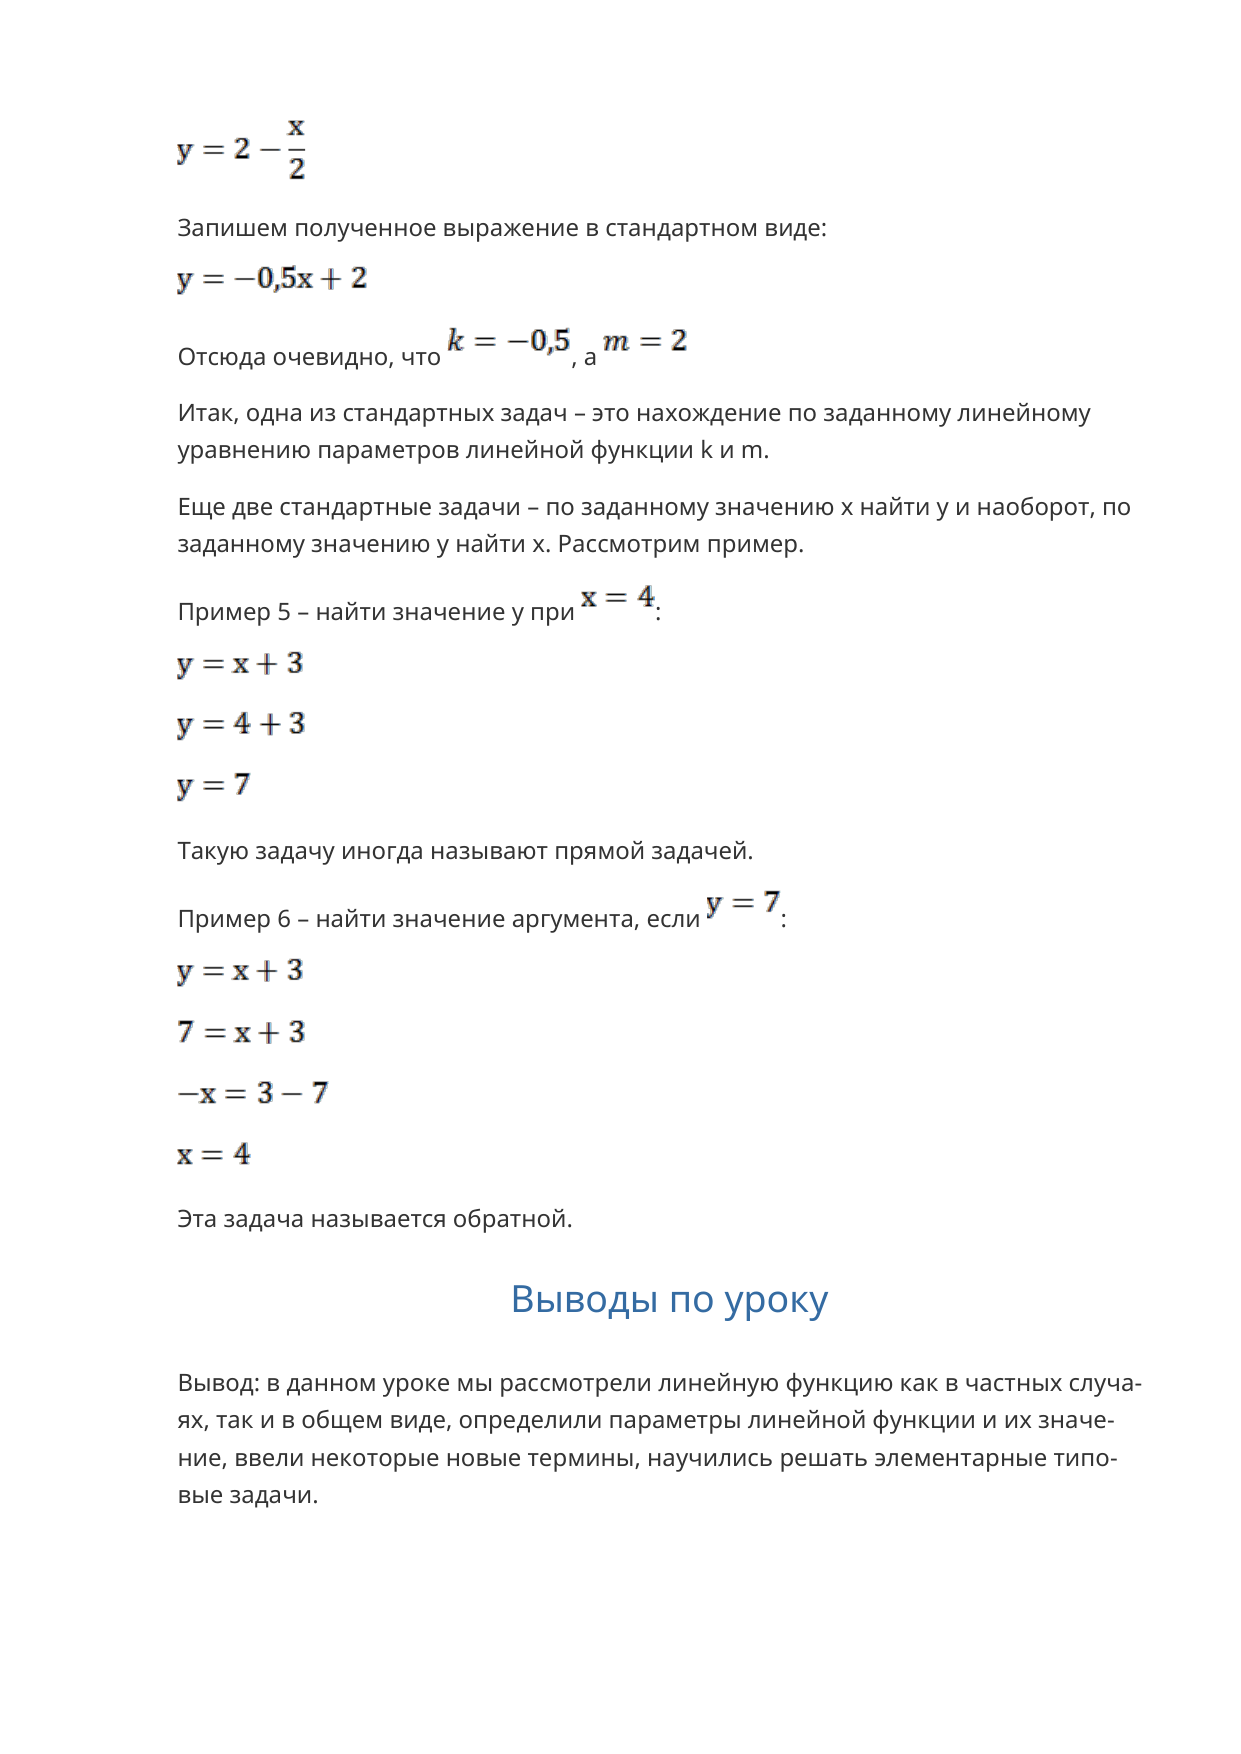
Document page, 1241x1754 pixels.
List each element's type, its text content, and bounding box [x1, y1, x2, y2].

picture [177, 768, 251, 811]
picture [177, 646, 304, 689]
text Пример 6 – найти значение аргумента, если : [177, 885, 1152, 934]
picture [581, 578, 655, 621]
text Запишем полученное выражение в стандартном виде: [177, 206, 1152, 243]
picture [177, 1136, 251, 1179]
text Эта задача называется обратной. [177, 1197, 1152, 1234]
text Еще две стандартные задачи – по заданному значению х найти у и наоборот, по заданному значению у найти х. Рассмотрим пример. [177, 484, 1152, 559]
text Такую задачу иногда называют прямой задачей. [177, 829, 1152, 866]
text Итак, одна из стандартных задач – это нахождение по заданному линейному уравнению параметров линейной функции k и m. [177, 391, 1152, 466]
text Отсюда очевидно, что , а [177, 323, 1152, 372]
picture [177, 118, 306, 187]
picture [177, 953, 304, 996]
text Пример 5 – найти значение у при : [177, 578, 1152, 627]
text Вывод: в данном уроке мы рассмотрели линейную функцию как в частных случаях, так и в общем виде, определили параметры линейной функции и их значение, ввели некоторые новые термины, научились решать элементарные типовые задачи. [177, 1360, 1152, 1510]
picture [177, 1075, 329, 1118]
picture [447, 322, 571, 365]
text Выводы по уроку [177, 1272, 1152, 1323]
picture [707, 885, 781, 928]
picture [603, 322, 688, 365]
picture [177, 261, 368, 304]
picture [177, 707, 306, 750]
picture [177, 1014, 306, 1057]
